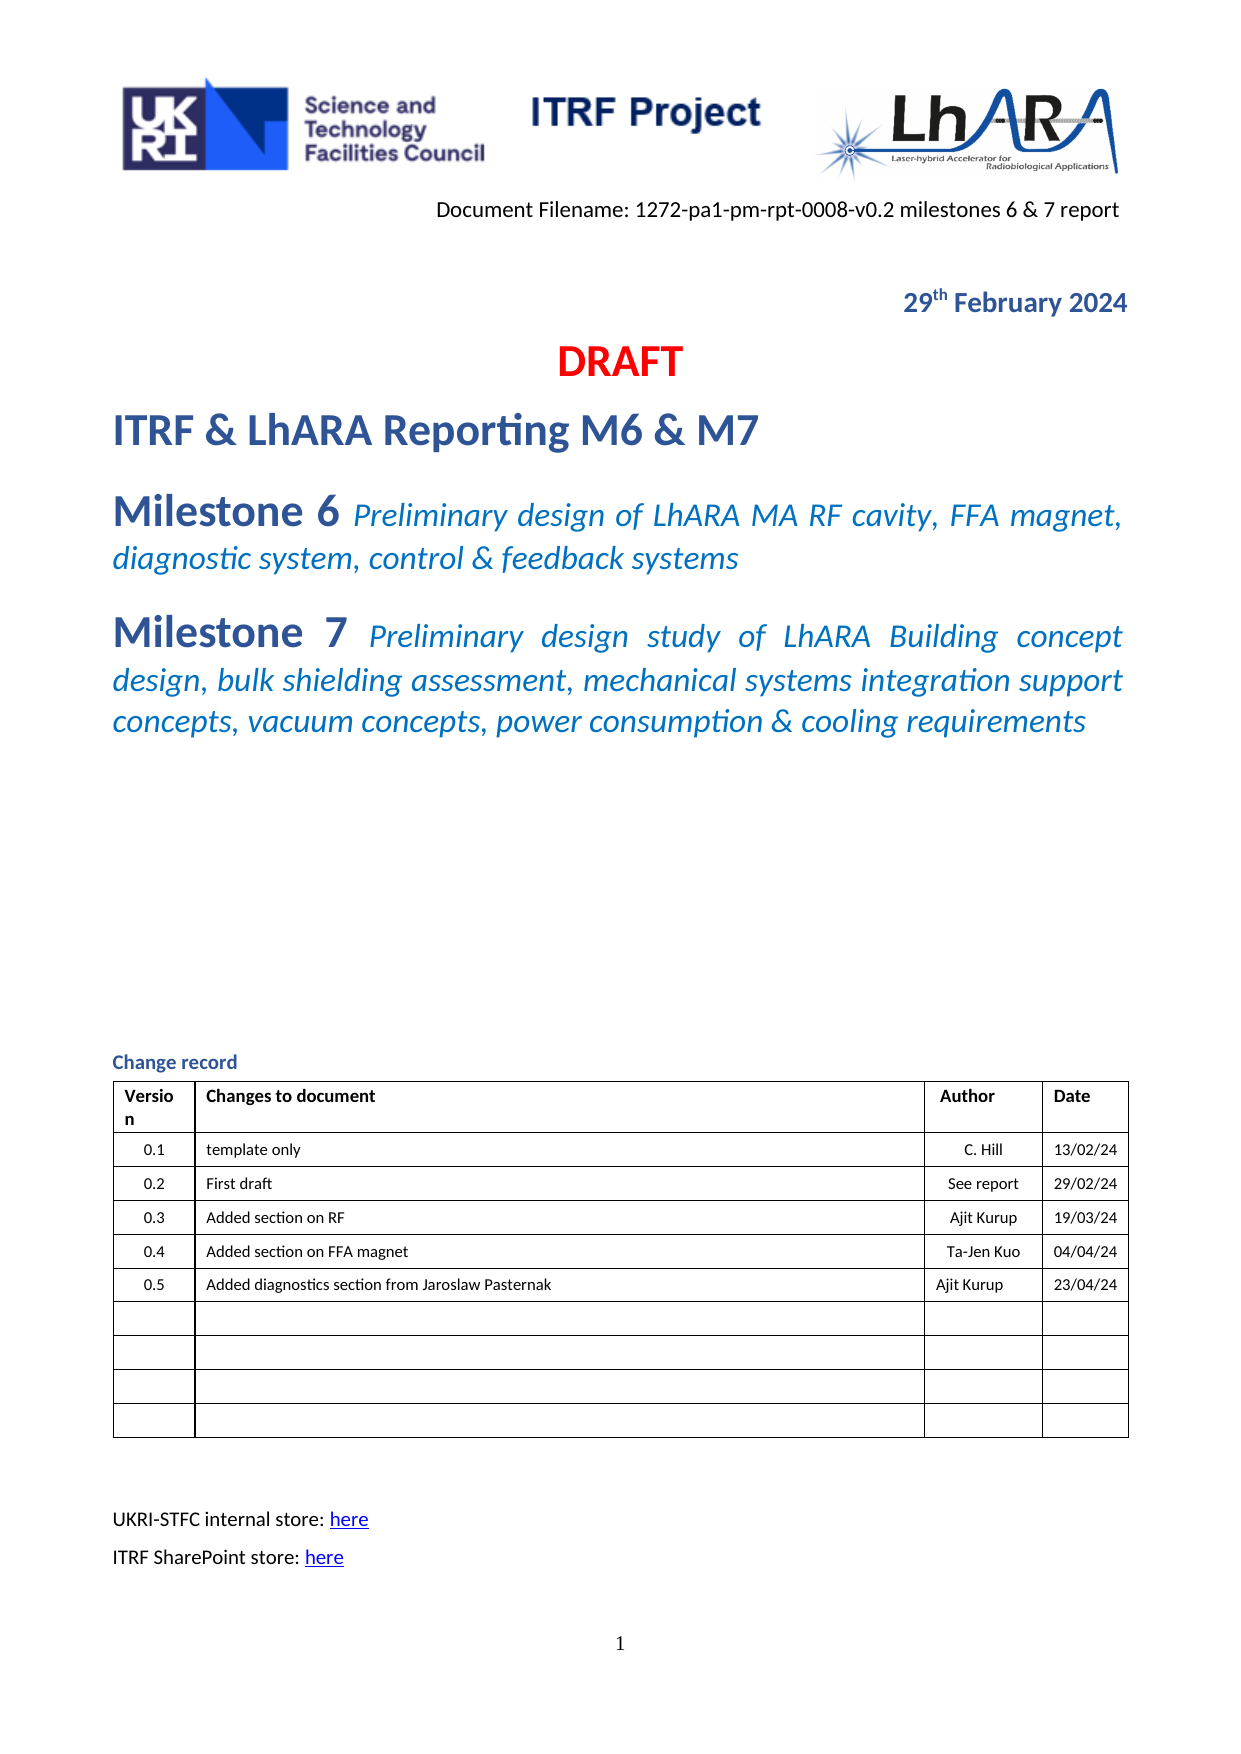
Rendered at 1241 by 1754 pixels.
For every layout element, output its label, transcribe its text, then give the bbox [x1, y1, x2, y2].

table_cell 0.3 [114, 1201, 194, 1233]
table_cell Added diagnostics section from Jaroslaw Pasternak [196, 1269, 924, 1301]
table_cell Ajit Kurup [925, 1269, 1042, 1301]
table_cell 29/02/24 [1043, 1167, 1128, 1200]
table_cell 0.4 [114, 1235, 194, 1267]
table_cell [196, 1302, 924, 1335]
text Milestone 7 Preliminary design study of LhARA Building concept design, bulk shielding assessment, mechanical systems integration support concepts, vacuum concepts, power consumption & cooling requirements [112, 603, 1128, 741]
table_cell 23/04/24 [1043, 1269, 1128, 1301]
table_cell [1043, 1370, 1128, 1403]
text DRAFT [112, 332, 1128, 388]
table_header Date [1043, 1082, 1128, 1132]
picture [811, 86, 1122, 183]
table_cell See report [925, 1167, 1042, 1200]
table_cell [196, 1336, 924, 1369]
table_cell Ajit Kurup [925, 1201, 1042, 1233]
table_header Version [114, 1082, 194, 1132]
picture [112, 75, 791, 183]
table_cell 0.2 [114, 1167, 194, 1200]
table_header Changes to document [196, 1082, 924, 1132]
text 29th February 2024 [112, 284, 1128, 319]
text ITRF SharePoint store: here [112, 1544, 1128, 1569]
table_header Author [925, 1082, 1042, 1132]
table_cell First draft [196, 1167, 924, 1200]
table_cell 04/04/24 [1043, 1235, 1128, 1267]
table_cell [196, 1404, 924, 1437]
text UKRI-STFC internal store: here [112, 1506, 1128, 1531]
table_cell [925, 1404, 1042, 1437]
table_cell 0.5 [114, 1269, 194, 1301]
table_cell template only [196, 1133, 924, 1166]
table_cell Ta-Jen Kuo [925, 1235, 1042, 1267]
table_cell [1043, 1404, 1128, 1437]
table_cell 13/02/24 [1043, 1133, 1128, 1166]
table_cell [1043, 1336, 1128, 1369]
table_cell Added section on RF [196, 1201, 924, 1233]
table_cell 19/03/24 [1043, 1201, 1128, 1233]
table_cell [925, 1370, 1042, 1403]
table_cell [925, 1336, 1042, 1369]
table_cell [114, 1404, 194, 1437]
table_cell Added section on FFA magnet [196, 1235, 924, 1267]
table_cell [114, 1336, 194, 1369]
table_cell [925, 1302, 1042, 1335]
table_cell [1043, 1302, 1128, 1335]
text ITRF & LhARA Reporting M6 & M7 [112, 401, 1128, 456]
text Change record [112, 1049, 1128, 1075]
table_cell [114, 1302, 194, 1335]
text Milestone 6 Preliminary design of LhARA MA RF cavity, FFA magnet, diagnostic system, control & feedback systems [112, 481, 1128, 578]
table_cell C. Hill [925, 1133, 1042, 1166]
table_cell [114, 1370, 194, 1403]
table_cell 0.1 [114, 1133, 194, 1166]
table_cell [196, 1370, 924, 1403]
